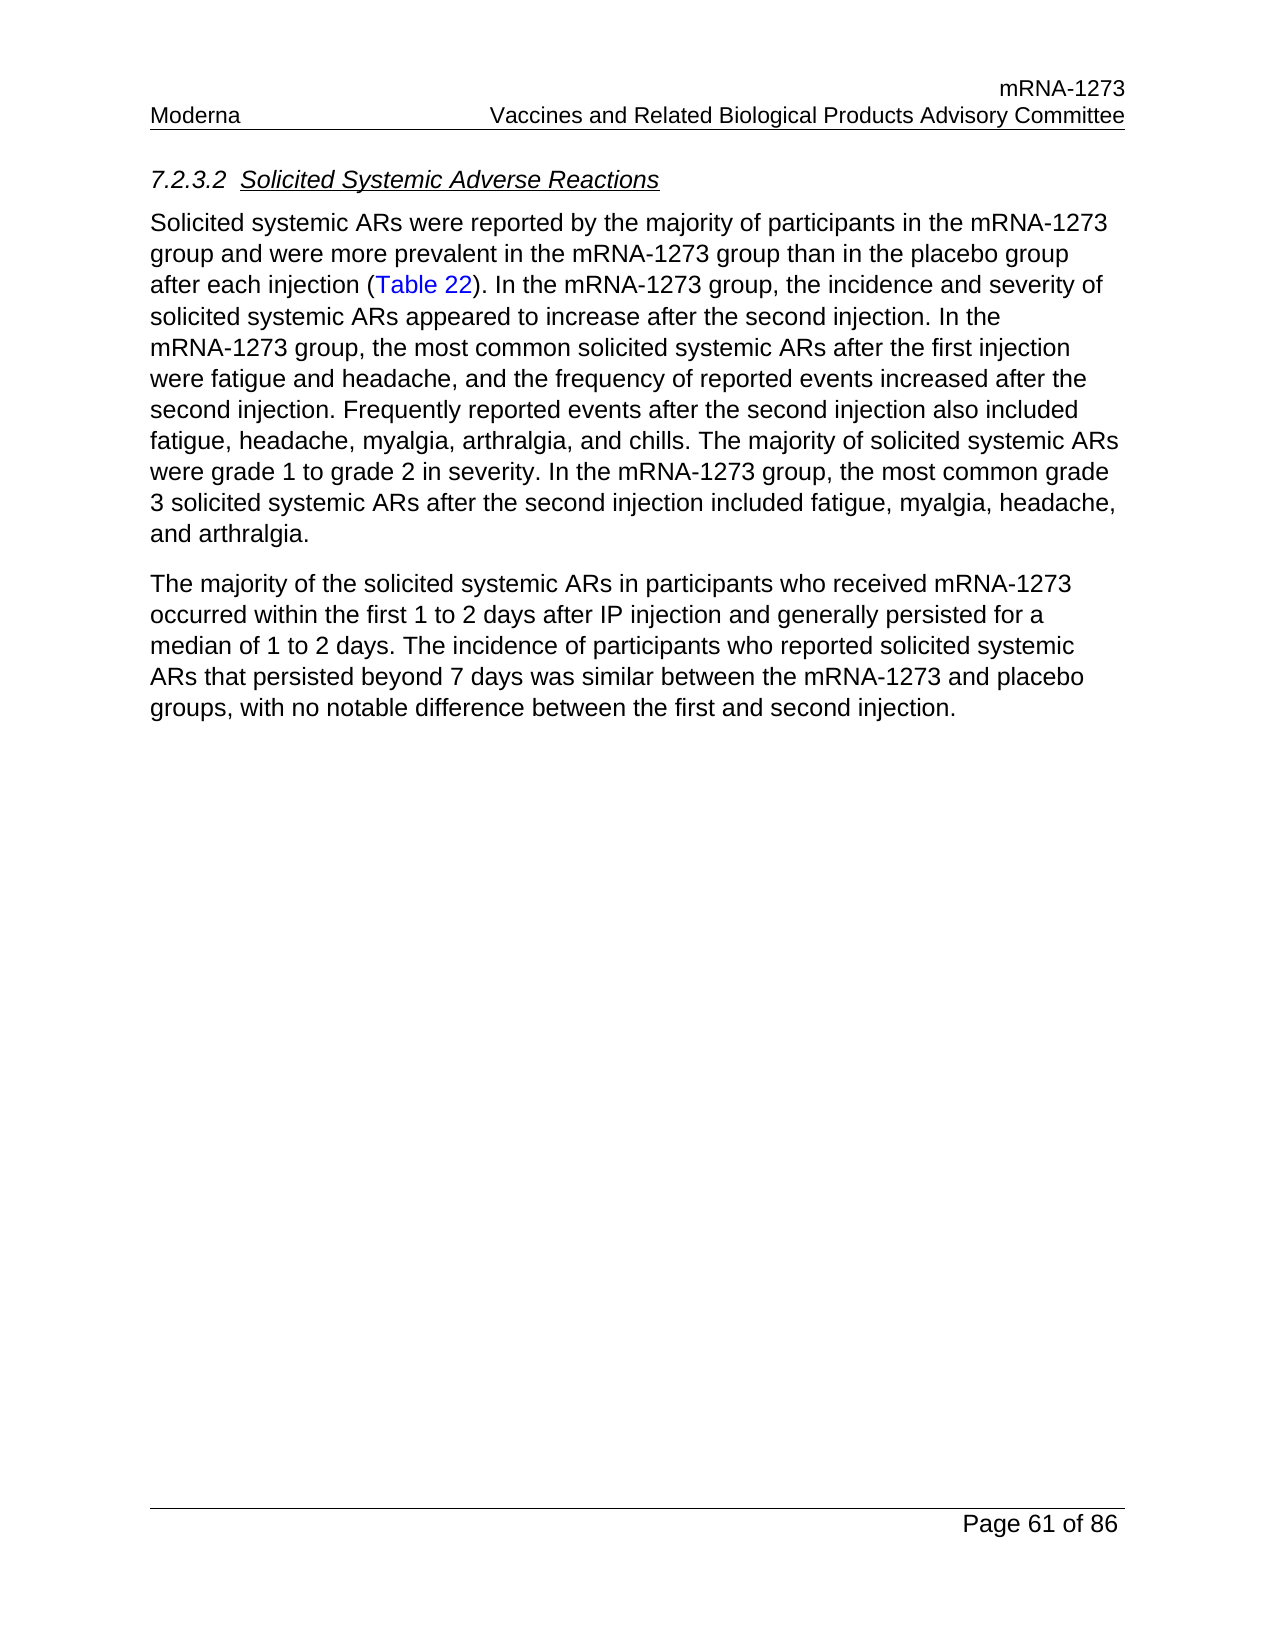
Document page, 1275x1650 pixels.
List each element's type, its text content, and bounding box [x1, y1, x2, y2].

text The majority of the solicited systemic ARs in participants who received mRNA-1273 occurred within the first 1 to 2 days after IP injection and generally persisted for a median of 1 to 2 days. The incidence of participants who reported solicited systemic ARs that persisted beyond 7 days was similar between the mRNA-1273 and placebo groups, with no notable difference between the first and second injection. [150, 568, 1125, 721]
subtitle Solicited Systemic Adverse Reactions [150, 165, 1125, 193]
text Solicited systemic ARs were reported by the majority of participants in the mRNA-1273 group and were more prevalent in the mRNA-1273 group than in the placebo group after each injection (Table 22). In the mRNA-1273 group, the incidence and severity of solicited systemic ARs appeared to increase after the second injection. In the mRNA-1273 group, the most common solicited systemic ARs after the first injection were fatigue and headache, and the frequency of reported events increased after the second injection. Frequently reported events after the second injection also included fatigue, headache, myalgia, arthralgia, and chills. The majority of solicited systemic ARs were grade 1 to grade 2 in severity. In the mRNA-1273 group, the most common grade 3 solicited systemic ARs after the second injection included fatigue, myalgia, headache, and arthralgia. [150, 208, 1125, 547]
